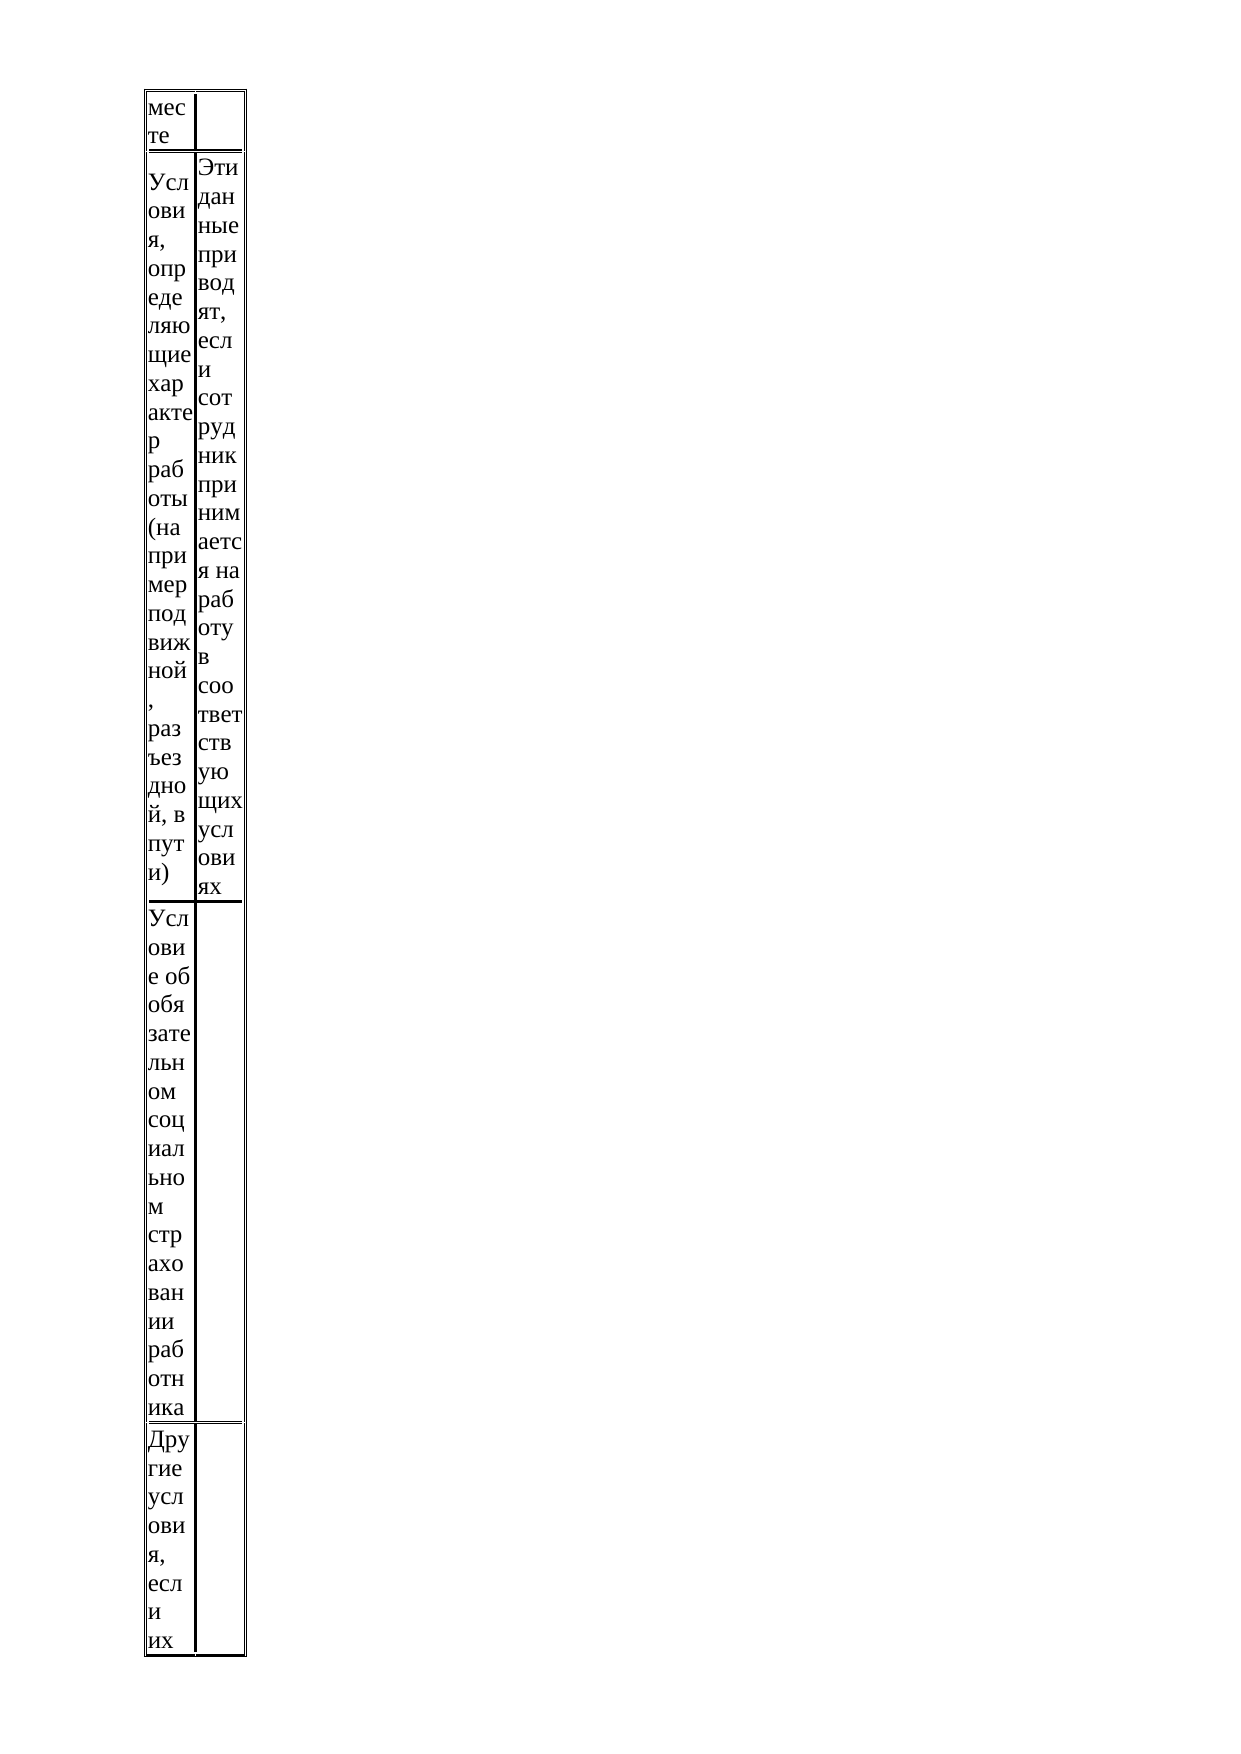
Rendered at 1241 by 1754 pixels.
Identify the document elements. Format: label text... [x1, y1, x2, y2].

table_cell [145, 1421, 195, 1654]
table_cell [197, 900, 244, 1421]
table_cell Условия, определяющие характер работы (например подвижной, разъездной, в пути) [147, 149, 194, 900]
table_cell [195, 1421, 245, 1654]
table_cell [195, 92, 244, 149]
table_cell Условие об обязательном социальном страховании работника [147, 900, 194, 1421]
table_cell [147, 92, 195, 149]
table_cell Эти данные приводят, если сотрудник принимается на работу в соответствующих условиях [197, 149, 244, 900]
